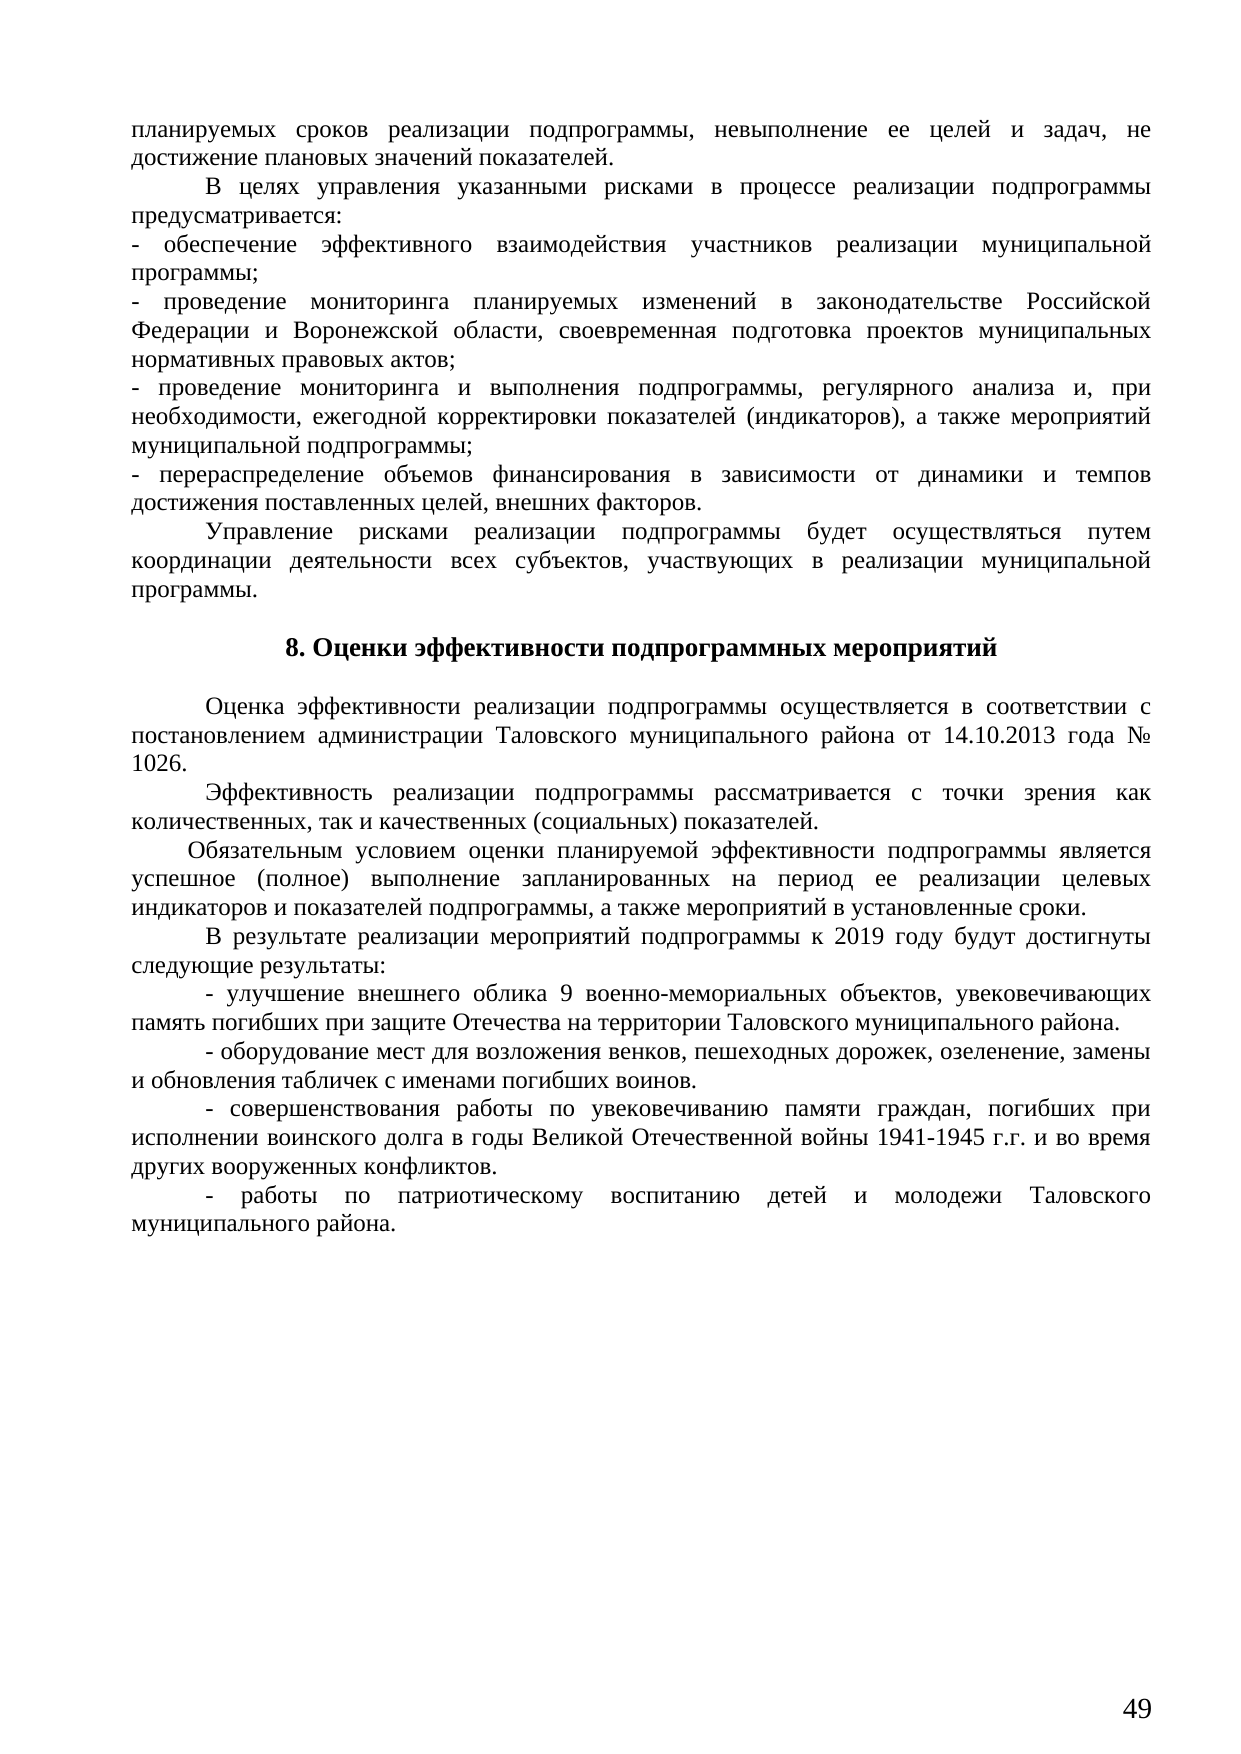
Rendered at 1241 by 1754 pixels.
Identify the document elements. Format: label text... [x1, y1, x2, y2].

text - совершенствования работы по увековечиванию памяти граждан, погибших при исполнении воинского долга в годы Великой Отечественной войны 1941-.г. и во время других вооруженных конфликтов. [131, 1093, 1152, 1180]
text - проведение мониторинга планируемых изменений в законодательстве Российской Федерации и Воронежской области, своевременная подготовка проектов муниципальных нормативных правовых актов; [131, 286, 1152, 372]
text В целях управления указанными рисками в процессе реализации подпрограммы предусматривается: [131, 171, 1152, 229]
text Управление рисками реализации подпрограммы будет осуществляться путем координации деятельности всех субъектов, участвующих в реализации муниципальной программы. [131, 516, 1152, 602]
text - оборудование мест для возложения венков, пешеходных дорожек, озеленение, замены и обновления табличек с именами погибших воинов. [131, 1036, 1152, 1093]
text 8. Оценки эффективности подпрограммных мероприятий [131, 631, 1152, 662]
text - обеспечение эффективного взаимодействия участников реализации муниципальной программы; [131, 229, 1152, 286]
text - работы по патриотическому воспитанию детей и молодежи Таловского муниципального района. [131, 1180, 1152, 1237]
text - проведение мониторинга и выполнения подпрограммы, регулярного анализа и, при необходимости, ежегодной корректировки показателей (индикаторов), а также мероприятий муниципальной подпрограммы; [131, 372, 1152, 459]
text Оценка эффективности реализации подпрограммы осуществляется в соответствии с постановлением администрации Таловского муниципального района от 14.10.2013 года № 1026. [131, 691, 1152, 777]
text - улучшение внешнего облика 9 военно-мемориальных объектов, увековечивающих память погибших при защите Отечества на территории Таловского муниципального района. [131, 978, 1152, 1036]
text В результате реализации мероприятий подпрограммы к 2019 году будут достигнуты следующие результаты: [131, 921, 1152, 978]
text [131, 114, 1152, 171]
text - перераспределение объемов финансирования в зависимости от динамики и темпов достижения поставленных целей, внешних факторов. [131, 459, 1152, 516]
text Обязательным условием оценки планируемой эффективности подпрограммы является успешное (полное) выполнение запланированных на период ее реализации целевых индикаторов и показателей подпрограммы, а также мероприятий в установленные сроки. [131, 835, 1152, 921]
text Эффективность реализации подпрограммы рассматривается с точки зрения как количественных, так и качественных (социальных) показателей. [131, 777, 1152, 835]
